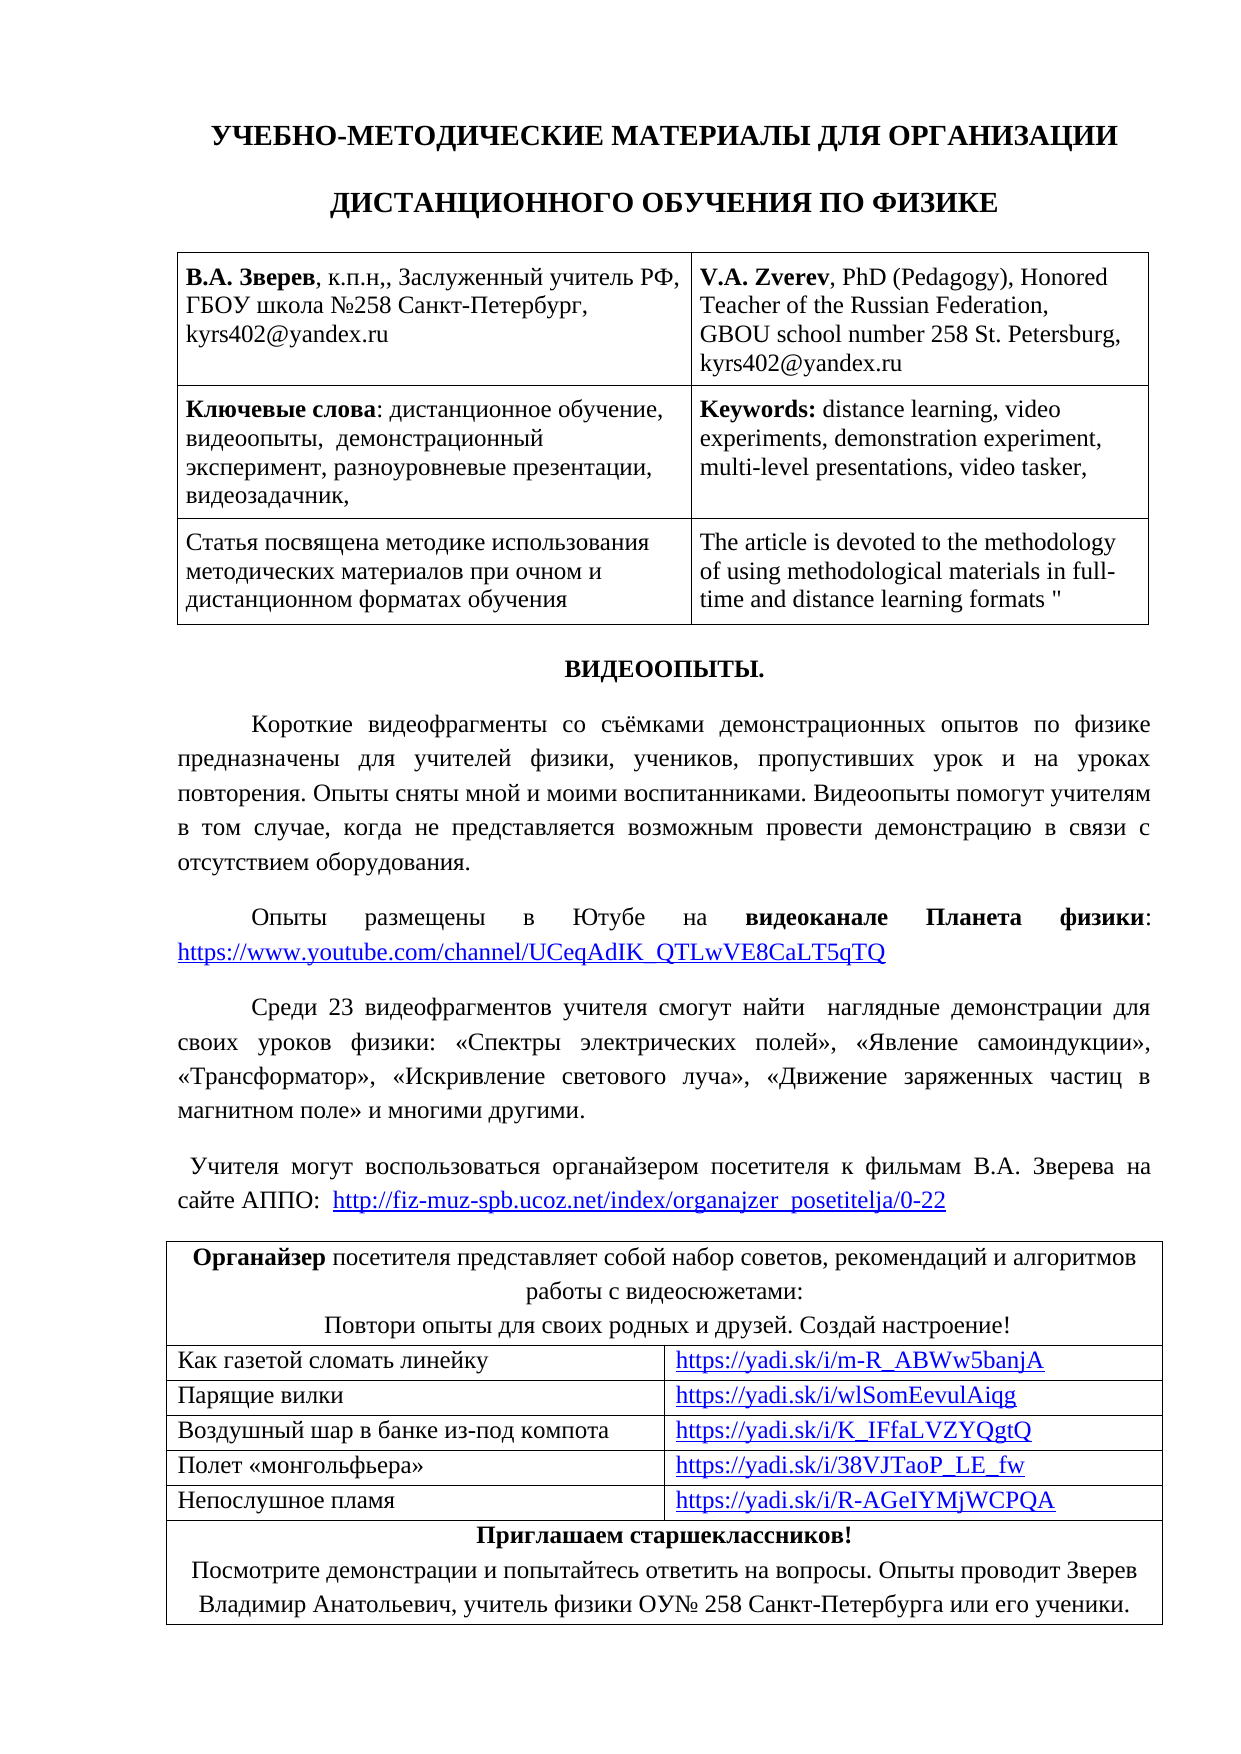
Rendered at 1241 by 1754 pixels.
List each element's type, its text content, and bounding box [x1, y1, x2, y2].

table_cell https://yadi.sk/i/R-AGeIYMjWCPQA [665, 1486, 1162, 1519]
table_cell https://yadi.sk/i/m-R_ABWw5banjA [665, 1346, 1162, 1379]
table_cell The article is devoted to the methodology of using methodological materials in full-time and distance learning formats " [692, 519, 1148, 624]
table_header Органайзер посетителя представляет собой набор советов, рекомендаций и алгоритмов работы с видеосюжетами: Повтори опыты для своих родных и друзей. Создай настроение! [167, 1242, 1162, 1344]
table_cell Непослушное пламя [167, 1486, 664, 1519]
table_header В.А. Зверев, к.п.н,, Заслуженный учитель РФ, ГБОУ школа №258 Санкт-Петербург, kyrs402@yandex.ru [178, 253, 691, 385]
table_cell https://yadi.sk/i/wlSomEevulAiqg [665, 1381, 1162, 1414]
table_cell https://yadi.sk/i/38VJTaoP_LE_fw [665, 1451, 1162, 1484]
text Учителя могут воспользоваться органайзером посетителя к фильмам В.А. Зверева на сайте АППО: http://fiz-muz-spb.ucoz.net/index/organajzer_posetitelja/0-22 [177, 1151, 1152, 1214]
table_cell Статья посвящена методике использования методических материалов при очном и дистанционном форматах обучения [178, 519, 691, 624]
text Опыты размещены в Ютубе на видеоканале Планета физики: https://www.youtube.com/channel/UCeqAdIK_QTLwVE8CaLT5qTQ [177, 902, 1152, 966]
table_cell Ключевые слова: дистанционное обучение, видеоопыты, демонстрационный эксперимент, разноуровневые презентации, видеозадачник, [178, 386, 691, 518]
table_cell Парящие вилки [167, 1381, 664, 1414]
table_cell Полет «монгольфьера» [167, 1451, 664, 1484]
table_cell Воздушный шар в банке из-под компота [167, 1416, 664, 1449]
text УЧЕБНО-МЕТОДИЧЕСКИЕ МАТЕРИАЛЫ ДЛЯ ОРГАНИЗАЦИИ ДИСТАНЦИОННОГО ОБУЧЕНИЯ ПО ФИЗИКЕ [177, 118, 1152, 219]
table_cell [167, 1521, 1162, 1623]
text ВИДЕООПЫТЫ. [177, 654, 1152, 682]
table_cell Как газетой сломать линейку [167, 1346, 664, 1379]
table_cell Keywords: distance learning, video experiments, demonstration experiment, multi-level presentations, video tasker, [692, 386, 1148, 518]
table_header V.A. Zverev, PhD (Pedagogy), Honored Teacher of the Russian Federation, GBOU school number 258 St. Petersburg, kyrs402@yandex.ru [692, 253, 1148, 385]
text Среди 23 видеофрагментов учителя смогут найти наглядные демонстрации для своих уроков физики: «Спектры электрических полей», «Явление самоиндукции», «Трансформатор», «Искривление светового луча», «Движение заряженных частиц в магнитном поле» и многими другими. [177, 992, 1152, 1124]
text Короткие видеофрагменты со съёмками демонстрационных опытов по физике предназначены для учителей физики, учеников, пропустивших урок и на уроках повторения. Опыты сняты мной и моими воспитанниками. Видеоопыты помогут учителям в том случае, когда не представляется возможным провести демонстрацию в связи с отсутствием оборудования. [177, 709, 1152, 876]
table_cell https://yadi.sk/i/K_IFfaLVZYQgtQ [665, 1416, 1162, 1449]
